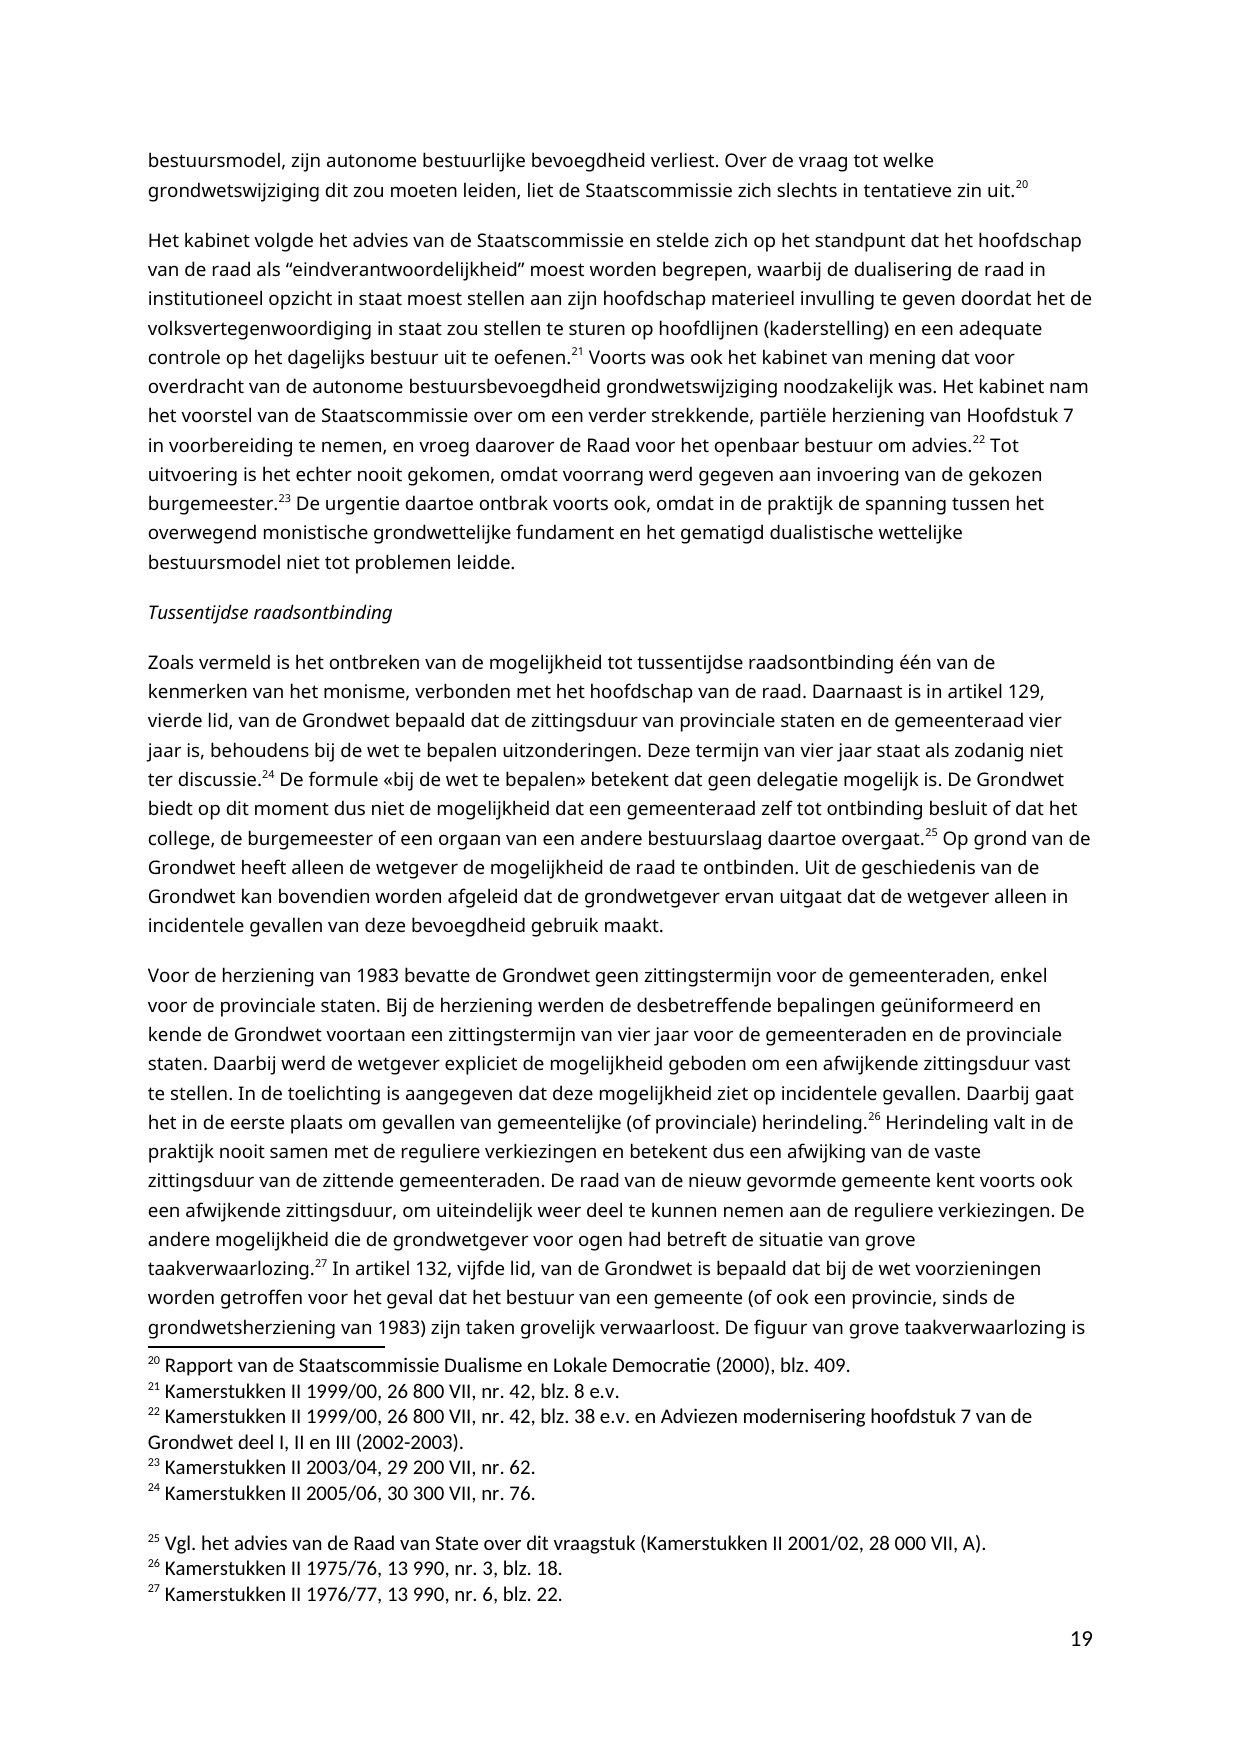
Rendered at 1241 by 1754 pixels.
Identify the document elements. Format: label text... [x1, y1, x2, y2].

text Het kabinet volgde het advies van de Staatscommissie en stelde zich op het standpunt dat het hoofdschap van de raad als “eindverantwoordelijkheid” moest worden begrepen, waarbij de dualisering de raad in institutioneel opzicht in staat moest stellen aan zijn hoofdschap materieel invulling te geven doordat het de volksvertegenwoordiging in staat zou stellen te sturen op hoofdlijnen (kaderstelling) en een adequate controle op het dagelijks bestuur uit te oefenen. Voorts was ook het kabinet van mening dat voor overdracht van de autonome bestuursbevoegdheid grondwetswijziging noodzakelijk was. Het kabinet nam het voorstel van de Staatscommissie over om een verder strekkende, partiële herziening van Hoofdstuk 7 in voorbereiding te nemen, en vroeg daarover de Raad voor het openbaar bestuur om advies. Tot uitvoering is het echter nooit gekomen, omdat voorrang werd gegeven aan invoering van de gekozen burgemeester. De urgentie daartoe ontbrak voorts ook, omdat in de praktijk de spanning tussen het overwegend monistische grondwettelijke fundament en het gematigd dualistische wettelijke bestuursmodel niet tot problemen leidde. [148, 227, 1093, 574]
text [148, 963, 1093, 1339]
text Tussentijdse raadsontbinding [148, 599, 1093, 624]
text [148, 148, 1093, 202]
text Zoals vermeld is het ontbreken van de mogelijkheid tot tussentijdse raadsontbinding één van de kenmerken van het monisme, verbonden met het hoofdschap van de raad. Daarnaast is in artikel 129, vierde lid, van de Grondwet bepaald dat de zittingsduur van provinciale staten en de gemeenteraad vier jaar is, behoudens bij de wet te bepalen uitzonderingen. Deze termijn van vier jaar staat als zodanig niet ter discussie. De formule «bij de wet te bepalen» betekent dat geen delegatie mogelijk is. De Grondwet biedt op dit moment dus niet de mogelijkheid dat een gemeenteraad zelf tot ontbinding besluit of dat het college, de burgemeester of een orgaan van een andere bestuurslaag daartoe overgaat. Op grond van de Grondwet heeft alleen de wetgever de mogelijkheid de raad te ontbinden. Uit de geschiedenis van de Grondwet kan bovendien worden afgeleid dat de grondwetgever ervan uitgaat dat de wetgever alleen in incidentele gevallen van deze bevoegdheid gebruik maakt. [148, 649, 1093, 938]
